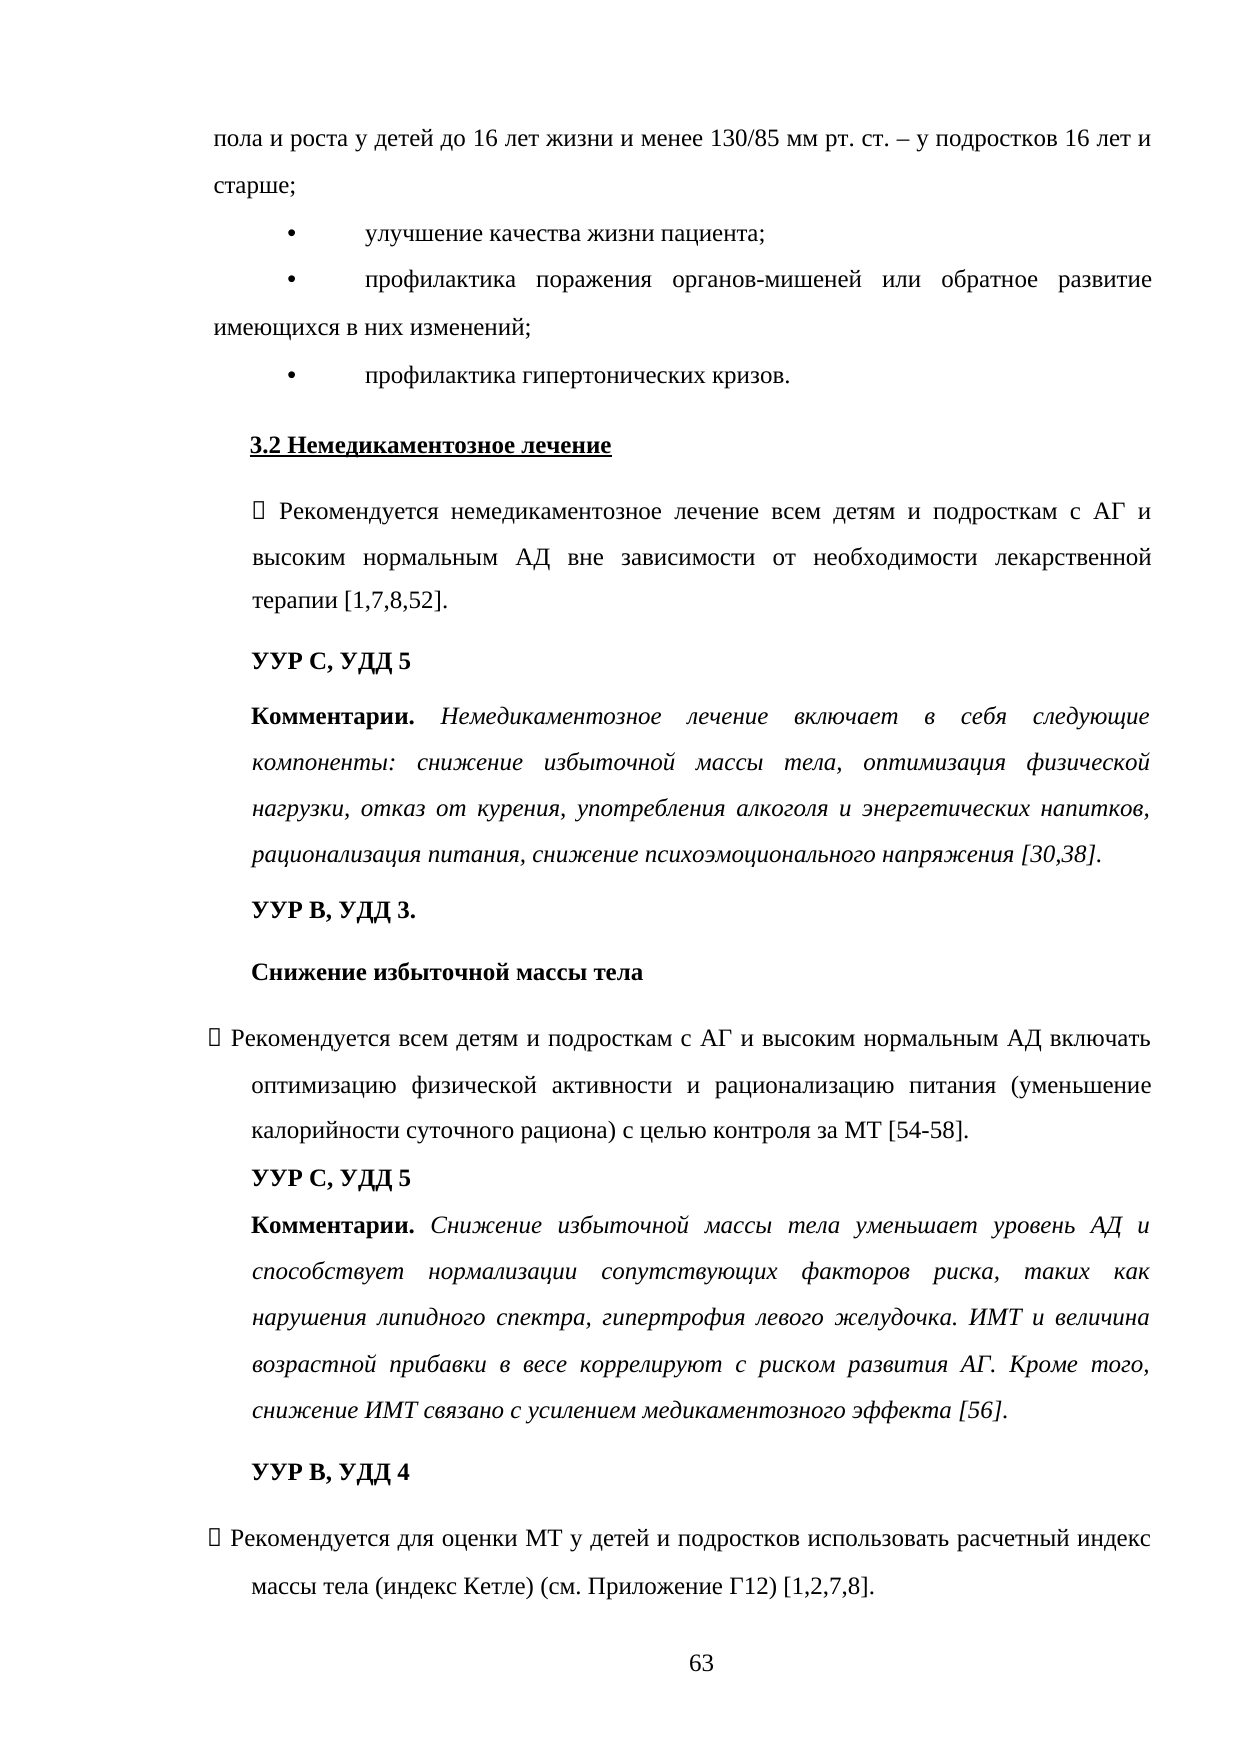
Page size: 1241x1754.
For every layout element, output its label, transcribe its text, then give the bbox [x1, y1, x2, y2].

subtitle 3.2 Немедикаментозное лечение [249, 430, 1153, 459]
subtitle Снижение избыточной массы тела [251, 957, 1153, 986]
list улучшение качества жизни пациента; [213, 218, 1152, 247]
text Комментарии. Немедикаментозное лечение включает в себя следующие компоненты: снижение избыточной массы тела, оптимизация физической нагрузки, отказ от курения, употребления алкоголя и энергетических напитков, рационализация питания, снижение психоэмоционального напряжения [30,38]. [251, 701, 1153, 868]
list профилактика поражения органов-мишеней или обратное развитие имеющихся в них изменений; [213, 264, 1152, 341]
subtitle УУР С, УДД 5 [251, 1163, 1153, 1191]
text  Рекомендуется всем детям и подросткам с АГ и высоким нормальным АД включать оптимизацию физической активности и рационализацию питания (уменьшение калорийности суточного рациона) с целью контроля за МТ [54-58]. [207, 1019, 1152, 1144]
subtitle УУР В, УДД 4 [251, 1457, 1153, 1486]
text  Рекомендуется для оценки МТ у детей и подростков использовать расчетный индекс массы тела (индекс Кетле) (см. Приложение Г12) [1,2,7,8]. [207, 1519, 1152, 1600]
subtitle УУР С, УДД 5 [251, 646, 1153, 674]
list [213, 123, 1152, 199]
text  Рекомендуется немедикаментозное лечение всем детям и подросткам с АГ и высоким нормальным АД вне зависимости от необходимости лекарственной терапии [1,7,8,52]. [251, 492, 1152, 614]
list профилактика гипертонических кризов. [213, 360, 1152, 389]
text УУР В, УДД 3. [251, 896, 1153, 924]
text Комментарии. Снижение избыточной массы тела уменьшает уровень АД и способствует нормализации сопутствующих факторов риска, таких как нарушения липидного спектра, гипертрофия левого желудочка. ИМТ и величина возрастной прибавки в весе коррелируют с риском развития АГ. Кроме того, снижение ИМТ связано с усилением медикаментозного эффекта [56]. [251, 1210, 1153, 1424]
